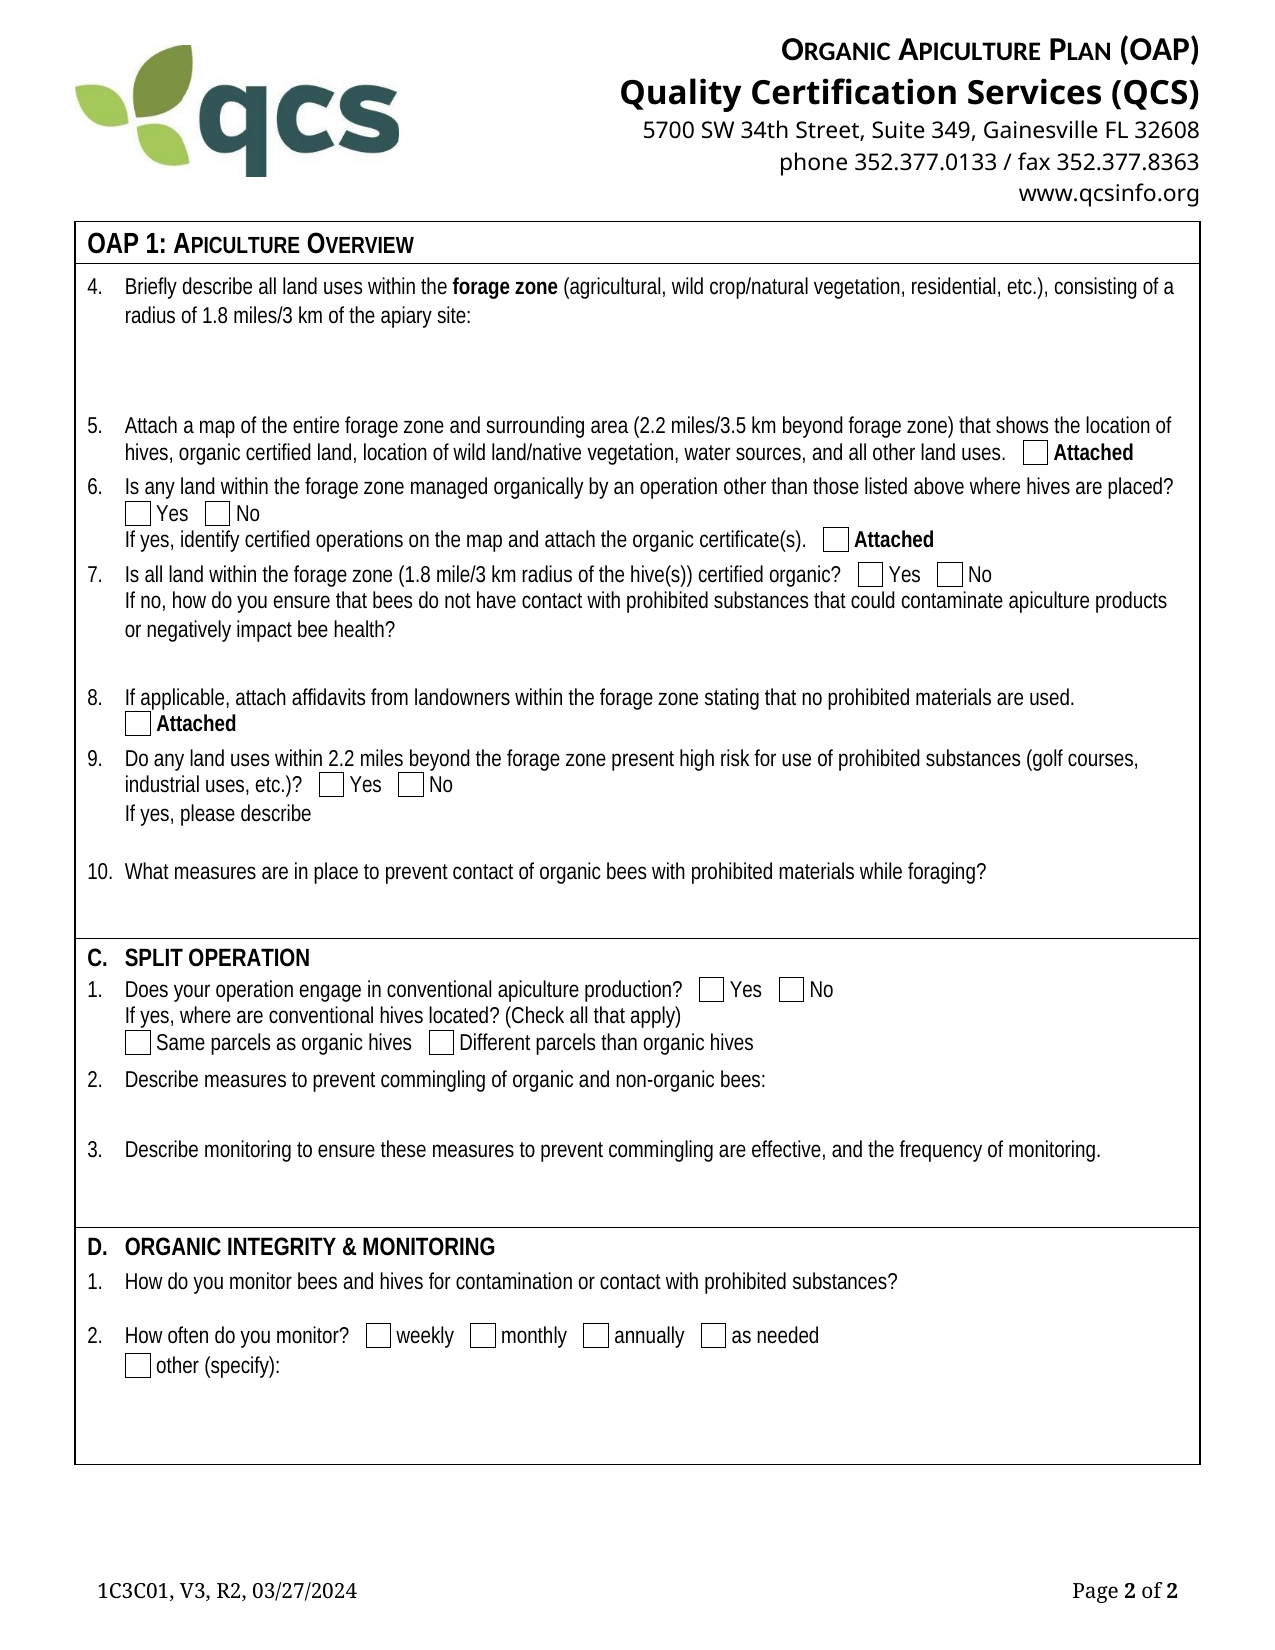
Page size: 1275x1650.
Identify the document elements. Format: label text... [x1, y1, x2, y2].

table_cell ORGANIC INTEGRITY & MONITORING How do you monitor bees and hives for contamination or contact with prohibited substances? How often do you monitor? weekly monthly annually as needed other (specify): [76, 1228, 1199, 1464]
picture [75, 45, 399, 177]
table_cell Attach a map of the entire forage zone and surrounding area (2.2 miles/3.5 km beyond forage zone) that shows the location of hives, organic certified land, location of wild land/native vegetation, water sources, and all other land uses. Attached Is any land within the forage zone managed organically by an operation other than those listed above where hives are placed? Yes No If yes, identify certified operations on the map and attach the organic certificate(s). Attached Is all land within the forage zone (1.8 mile/3 km radius of the hive(s)) certified organic? Yes No If no, how do you ensure that bees do not have contact with prohibited substances that could contaminate apiculture products or negatively impact bee health? [76, 412, 1199, 683]
table_cell If applicable, attach affidavits from landowners within the forage zone stating that no prohibited materials are used. Attached Do any land uses within 2.2 miles beyond the forage zone present high risk for use of prohibited substances (golf courses, industrial uses, etc.)? Yes No If yes, please describe What measures are in place to prevent contact of organic bees with prohibited materials while foraging? [76, 684, 1199, 938]
table_cell Describe monitoring to ensure these measures to prevent commingling are effective, and the frequency of monitoring. [76, 1133, 1199, 1227]
table_header OAP 1: Apiculture Overview [76, 222, 1199, 263]
table_cell SPLIT OPERATION Does your operation engage in conventional apiculture production? Yes No If yes, where are conventional hives located? (Check all that apply) Same parcels as organic hives Different parcels than organic hives Describe measures to prevent commingling of organic and non-organic bees: [76, 939, 1199, 1133]
table_cell Briefly describe all land uses within the forage zone (agricultural, wild crop/natural vegetation, residential, etc.), consisting of a radius of 1.8 miles/3 km of the apiary site: [76, 264, 1199, 412]
